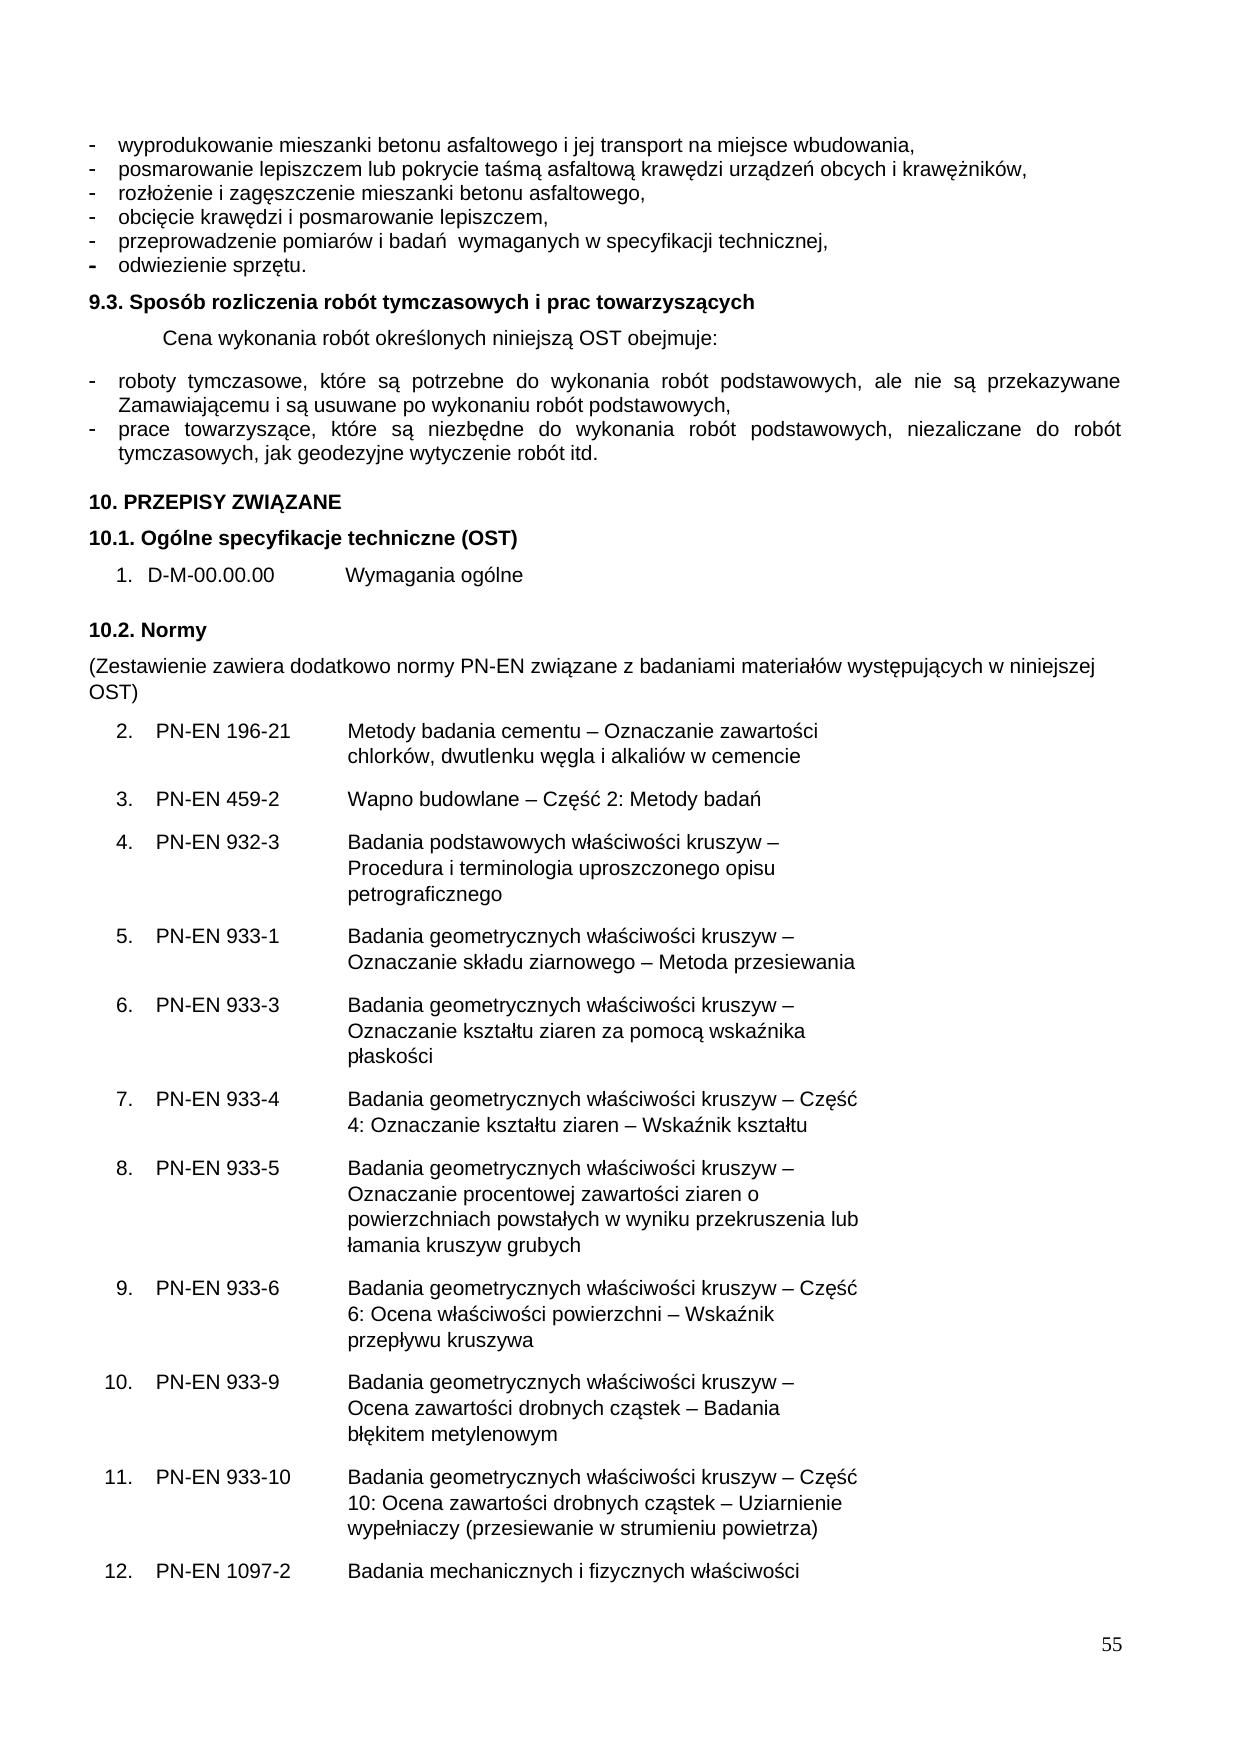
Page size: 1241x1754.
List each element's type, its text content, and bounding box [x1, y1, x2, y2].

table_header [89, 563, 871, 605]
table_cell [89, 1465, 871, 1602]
text (Zestawienie zawiera dodatkowo normy PN-EN związane z badaniami materiałów występujących w niniejszej OST) [89, 654, 1122, 704]
subtitle 9.3. Sposób rozliczenia robót tymczasowych i prac towarzyszących [89, 290, 1122, 314]
list posmarowanie lepiszczem lub pokrycie taśmą asfaltową krawędzi urządzeń obcych i krawężników, [89, 157, 1122, 181]
list rozłożenie i zagęszczenie mieszanki betonu asfaltowego, [89, 181, 1122, 205]
text Cena wykonania robót określonych niniejszą OST obejmuje: [89, 326, 1122, 350]
subtitle 10. PRZEPISY ZWIĄZANE [89, 490, 1122, 514]
subtitle 10.2. Normy [89, 618, 1122, 642]
list obcięcie krawędzi i posmarowanie lepiszczem, [89, 205, 1122, 229]
list odwiezienie sprzętu. [89, 253, 1122, 277]
subtitle 10.1. Ogólne specyfikacje techniczne (OST) [89, 526, 1122, 550]
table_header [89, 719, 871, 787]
list roboty tymczasowe, które są potrzebne do wykonania robót podstawowych, ale nie są przekazywane Zamawiającemu i są usuwane po wykonaniu robót podstawowych, [89, 369, 1122, 417]
list prace towarzyszące, które są niezbędne do wykonania robót podstawowych, niezaliczane do robót tymczasowych, jak geodezyjne wytyczenie robót itd. [89, 417, 1122, 465]
list wyprodukowanie mieszanki betonu asfaltowego i jej transport na miejsce wbudowania, [89, 133, 1122, 157]
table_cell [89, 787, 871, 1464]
list przeprowadzenie pomiarów i badań wymaganych w specyfikacji technicznej, [89, 229, 1122, 253]
